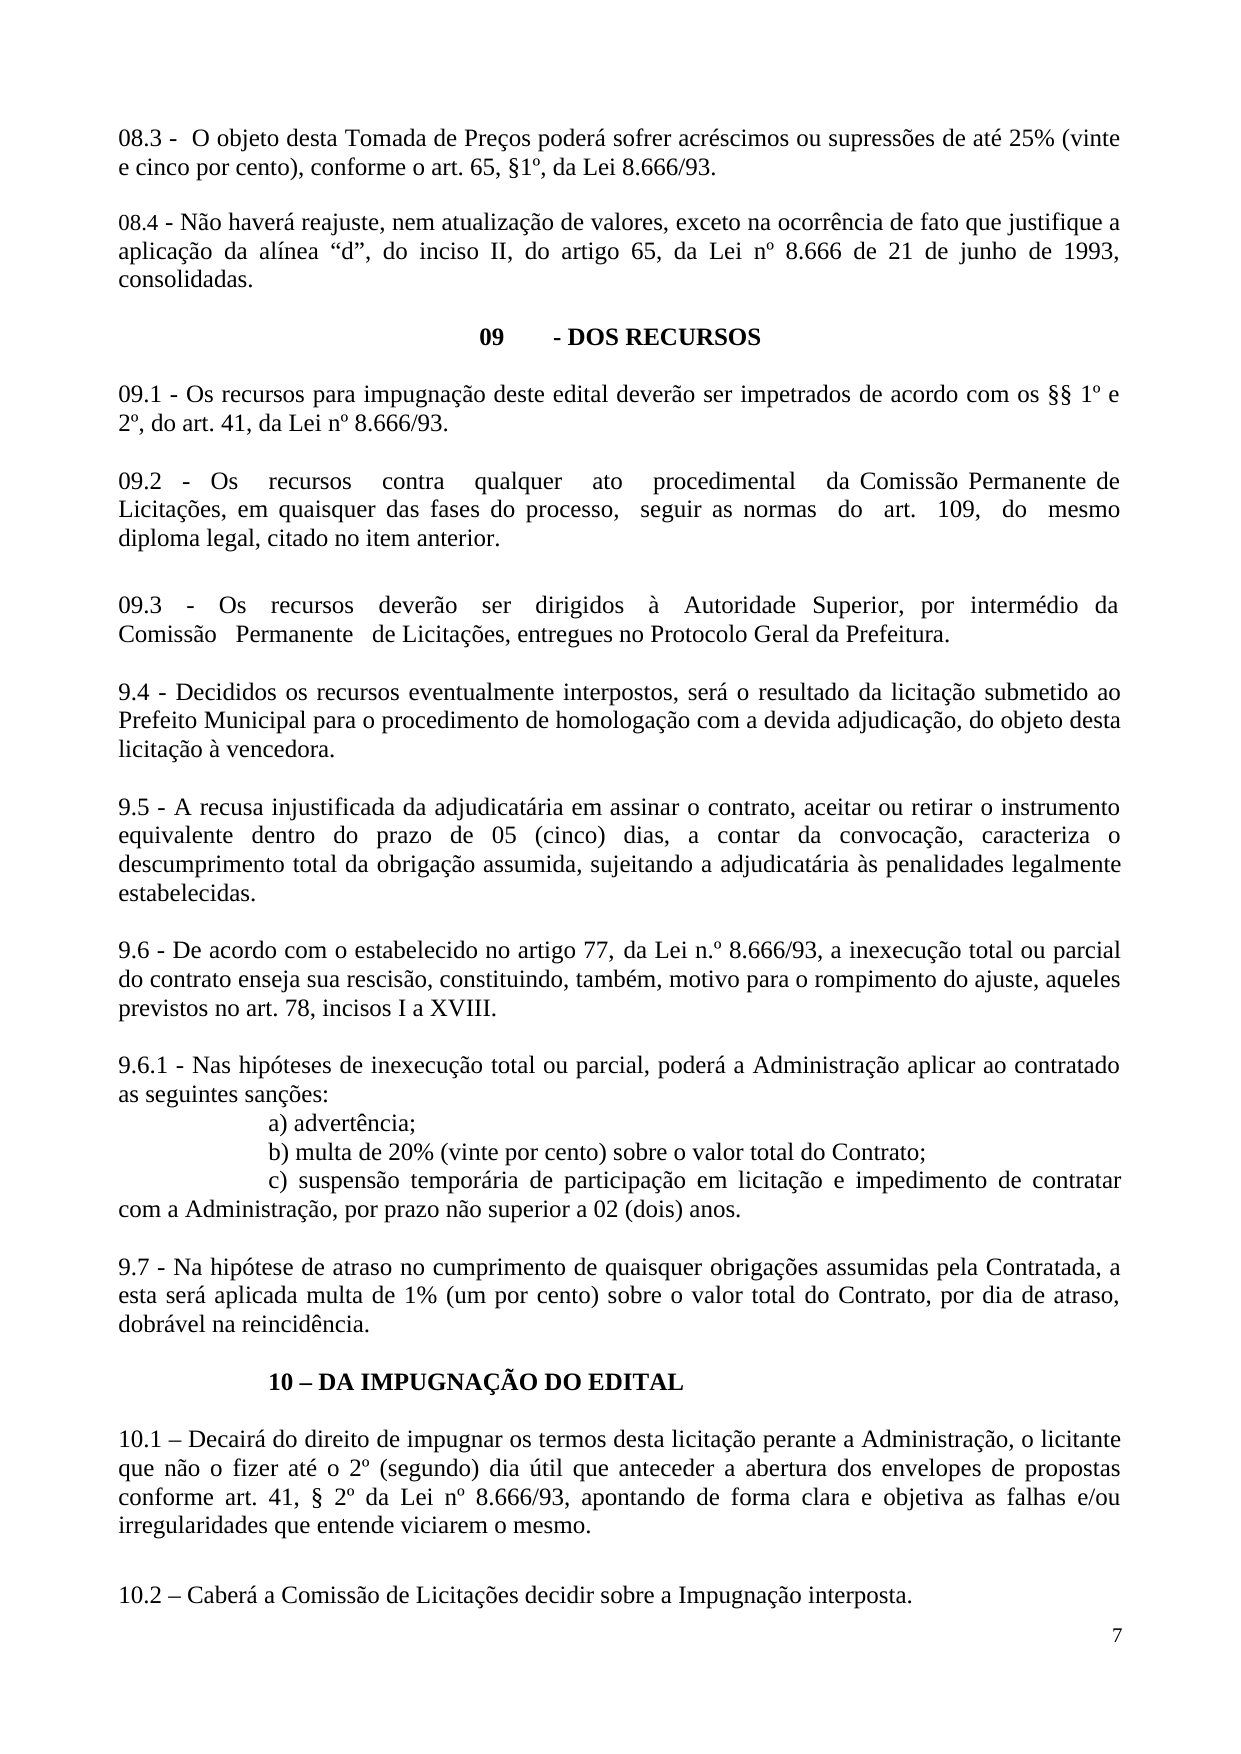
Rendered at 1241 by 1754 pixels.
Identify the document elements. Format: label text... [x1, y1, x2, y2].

text 10.1 – Decairá do direito de impugnar os termos desta licitação perante a Administração, o licitante que não o fizer até o 2º (segundo) dia útil que anteceder a abertura dos envelopes de propostas conforme art. 41, § 2º da Lei nº 8.666/93, apontando de forma clara e objetiva as falhas e/ou irregularidades que entende viciarem o mesmo. [118, 1424, 1122, 1539]
title 09.1 - Os recursos para impugnação deste edital deverão ser impetrados de acordo com os §§ 1º e 2º, do art. 41, da Lei nº 8.666/93. [118, 379, 1122, 437]
text 9.7 - Na hipótese de atraso no cumprimento de quaisquer obrigações assumidas pela Contratada, a esta será aplicada multa de 1% (um por cento) sobre o valor total do Contrato, por dia de atraso, dobrável na reincidência. [118, 1252, 1122, 1338]
text 09 - DOS RECURSOS [118, 322, 1122, 351]
text b) multa de 20% (vinte por cento) sobre o valor total do Contrato; [118, 1137, 1122, 1166]
text a) advertência; [118, 1108, 1122, 1137]
text 08.4 - Não haverá reajuste, nem atualização de valores, exceto na ocorrência de fato que justifique a aplicação da alínea “d”, do inciso II, do artigo 65, da Lei nº 8.666 de 21 de junho de 1993, consolidadas. [118, 207, 1122, 293]
text 9.5 - A recusa injustificada da adjudicatária em assinar o contrato, aceitar ou retirar o instrumento equivalente dentro do prazo de 05 (cinco) dias, a contar da convocação, caracteriza o descumprimento total da obrigação assumida, sujeitando a adjudicatária às penalidades legalmente estabelecidas. [118, 792, 1122, 907]
text 08.3 - O objeto desta Tomada de Preços poderá sofrer acréscimos ou supressões de até 25% (vinte e cinco por cento), conforme o art. 65, §1º, da Lei 8.666/93. [118, 123, 1122, 181]
text 10.2 – Caberá a Comissão de Licitações decidir sobre a Impugnação interposta. [118, 1581, 1122, 1609]
text 9.6 - De acordo com o estabelecido no artigo 77, da Lei n.º 8.666/93, a inexecução total ou parcial do contrato enseja sua rescisão, constituindo, também, motivo para o rompimento do ajuste, aqueles previstos no art. 78, incisos I a XVIII. [118, 936, 1122, 1022]
title 09.2 - Os recursos contra qualquer ato procedimental da Comissão Permanente de Licitações, em quaisquer das fases do processo, seguir as normas do art. 109, do mesmo diploma legal, citado no item anterior. [118, 466, 1122, 552]
text 10 – DA IMPUGNAÇÃO DO EDITAL [118, 1367, 1122, 1396]
text c) suspensão temporária de participação em licitação e impedimento de contratar com a Administração, por prazo não superior a 02 (dois) anos. [118, 1166, 1122, 1223]
text 9.4 - Decididos os recursos eventualmente interpostos, será o resultado da licitação submetido ao Prefeito Municipal para o procedimento de homologação com a devida adjudicação, do objeto desta licitação à vencedora. [118, 677, 1122, 763]
text 9.6.1 - Nas hipóteses de inexecução total ou parcial, poderá a Administração aplicar ao contratado as seguintes sanções: [118, 1051, 1122, 1108]
title 09.3 - Os recursos deverão ser dirigidos à Autoridade Superior, por intermédio da Comissão Permanente de Licitações, entregues no Protocolo Geral da Prefeitura. [118, 591, 1122, 648]
